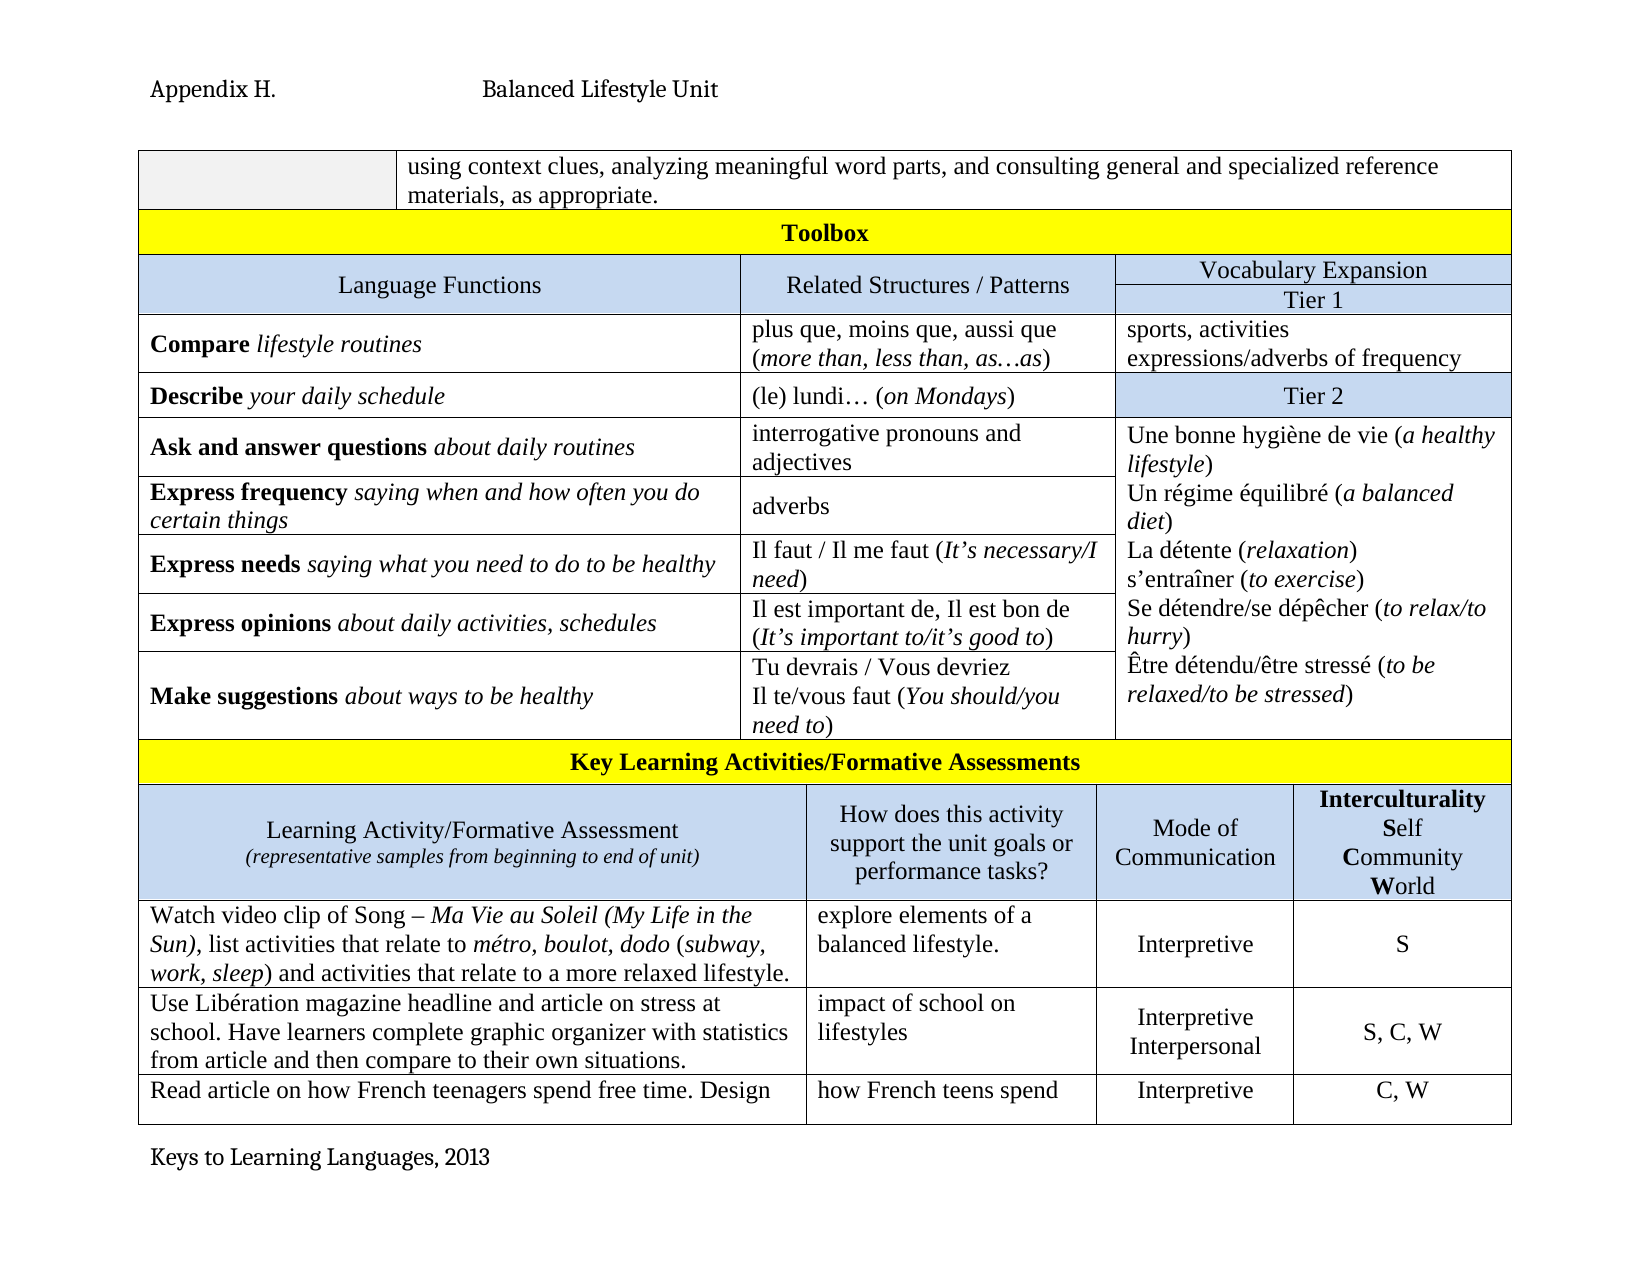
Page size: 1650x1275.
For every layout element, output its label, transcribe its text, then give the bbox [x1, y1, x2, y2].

table_cell Tier 1 [1116, 285, 1511, 313]
table_cell Ask and answer questions about daily routines [139, 418, 740, 476]
table_cell Interpretive [1097, 901, 1293, 987]
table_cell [397, 151, 1511, 209]
table_cell Use Libération magazine headline and article on stress at school. Have learners complete graphic organizer with statistics from article and then compare to their own situations. [139, 988, 806, 1074]
table_cell Mode of Communication [1097, 785, 1293, 899]
table_cell interrogative pronouns and adjectives [741, 418, 1115, 476]
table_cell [139, 151, 396, 209]
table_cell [807, 1075, 1096, 1124]
table_cell Express needs saying what you need to do to be healthy [139, 535, 740, 593]
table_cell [1097, 1075, 1293, 1124]
table_cell Express opinions about daily activities, schedules [139, 594, 740, 651]
table_cell Il faut / Il me faut (It’s necessary/I need) [741, 535, 1115, 593]
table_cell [139, 1075, 806, 1124]
table_cell Express frequency saying when and how often you do certain things [139, 477, 740, 534]
table_cell How does this activity support the unit goals or performance tasks? [807, 785, 1096, 899]
table_cell Il est important de, Il est bon de (It’s important to/it’s good to) [741, 594, 1115, 651]
table_cell Toolbox [139, 210, 1511, 254]
table_cell Tu devrais / Vous devriez Il te/vous faut (You should/you need to) [741, 652, 1115, 738]
table_cell Interpretive Interpersonal [1097, 988, 1293, 1074]
table_cell impact of school on lifestyles [807, 988, 1096, 1074]
table_cell Vocabulary Expansion [1116, 255, 1511, 284]
table_cell S [1294, 901, 1511, 987]
table_cell C, W [1294, 1075, 1511, 1124]
table_cell plus que, moins que, aussi que (more than, less than, as…as) [741, 315, 1115, 372]
table_cell explore elements of a balanced lifestyle. [807, 901, 1096, 987]
table_cell Language Functions [139, 255, 740, 313]
table_cell Watch video clip of Song – Ma Vie au Soleil (My Life in the Sun), list activities that relate to métro, boulot, dodo (subway, work, sleep) and activities that relate to a more relaxed lifestyle. [139, 901, 806, 987]
table_cell Key Learning Activities/Formative Assessments [139, 740, 1511, 783]
table_cell Interculturality Self Community World [1294, 785, 1511, 899]
table_cell Related Structures / Patterns [741, 255, 1115, 313]
table_cell Une bonne hygiène de vie (a healthy lifestyle) Un régime équilibré (a balanced diet) La détente (relaxation) s’entraîner (to exercise) Se détendre/se dépêcher (to relax/to hurry) Être détendu/être stressé (to be relaxed/to be stressed) [1116, 418, 1511, 738]
table_cell Describe your daily schedule [139, 373, 740, 417]
table_cell Learning Activity/Formative Assessment (representative samples from beginning to end of unit) [139, 785, 806, 899]
table_cell adverbs [741, 477, 1115, 534]
table_cell S, C, W [1294, 988, 1511, 1074]
table_cell Compare lifestyle routines [139, 315, 740, 372]
table_cell sports, activities expressions/adverbs of frequency [1116, 315, 1511, 372]
table_cell (le) lundi… (on Mondays) [741, 373, 1115, 417]
table_cell Tier 2 [1116, 373, 1511, 417]
table_cell Make suggestions about ways to be healthy [139, 652, 740, 738]
